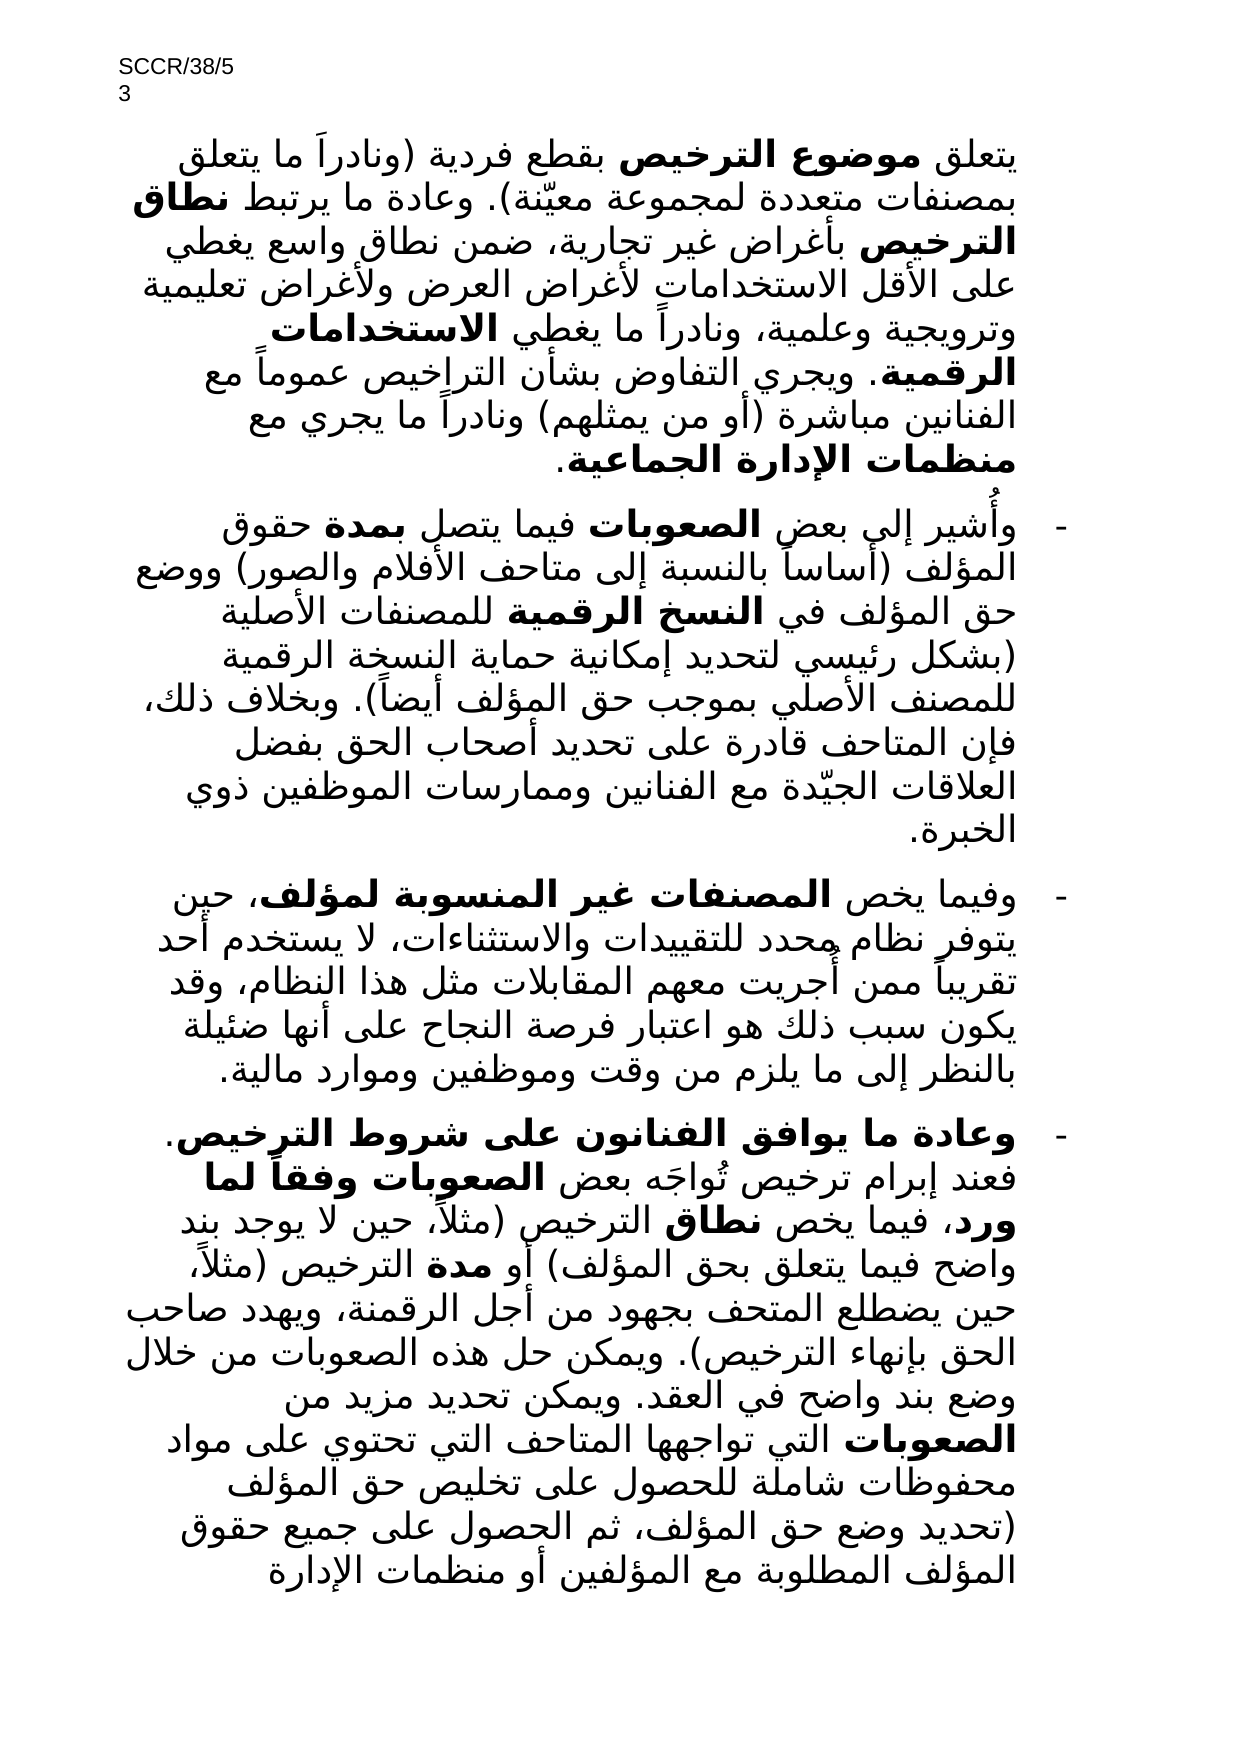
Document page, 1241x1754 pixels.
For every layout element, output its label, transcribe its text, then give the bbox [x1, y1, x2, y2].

list وأُشير إلى بعض الصعوبات فيما يتصل بمدة حقوق المؤلف (أساساً بالنسبة إلى متاحف الأفلام والصور) ووضع حق المؤلف في النسخ الرقمية للمصنفات الأصلية (بشكل رئيسي لتحديد إمكانية حماية النسخة الرقمية للمصنف الأصلي بموجب حق المؤلف أيضاً). وبخلاف ذلك، فإن المتاحف قادرة على تحديد أصحاب الحق بفضل العلاقات الجيّدة مع الفنانين وممارسات الموظفين ذوي الخبرة. [118, 502, 1055, 852]
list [118, 1112, 1055, 1592]
list وفيما يخص المصنفات غير المنسوبة لمؤلف، حين يتوفر نظام محدد للتقييدات والاستثناءات، لا يستخدم أحد تقريباً ممن أُجريت معهم المقابلات مثل هذا النظام، وقد يكون سبب ذلك هو اعتبار فرصة النجاح على أنها ضئيلة بالنظر إلى ما يلزم من وقت وموظفين وموارد مالية. [118, 872, 1055, 1091]
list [118, 132, 1055, 481]
